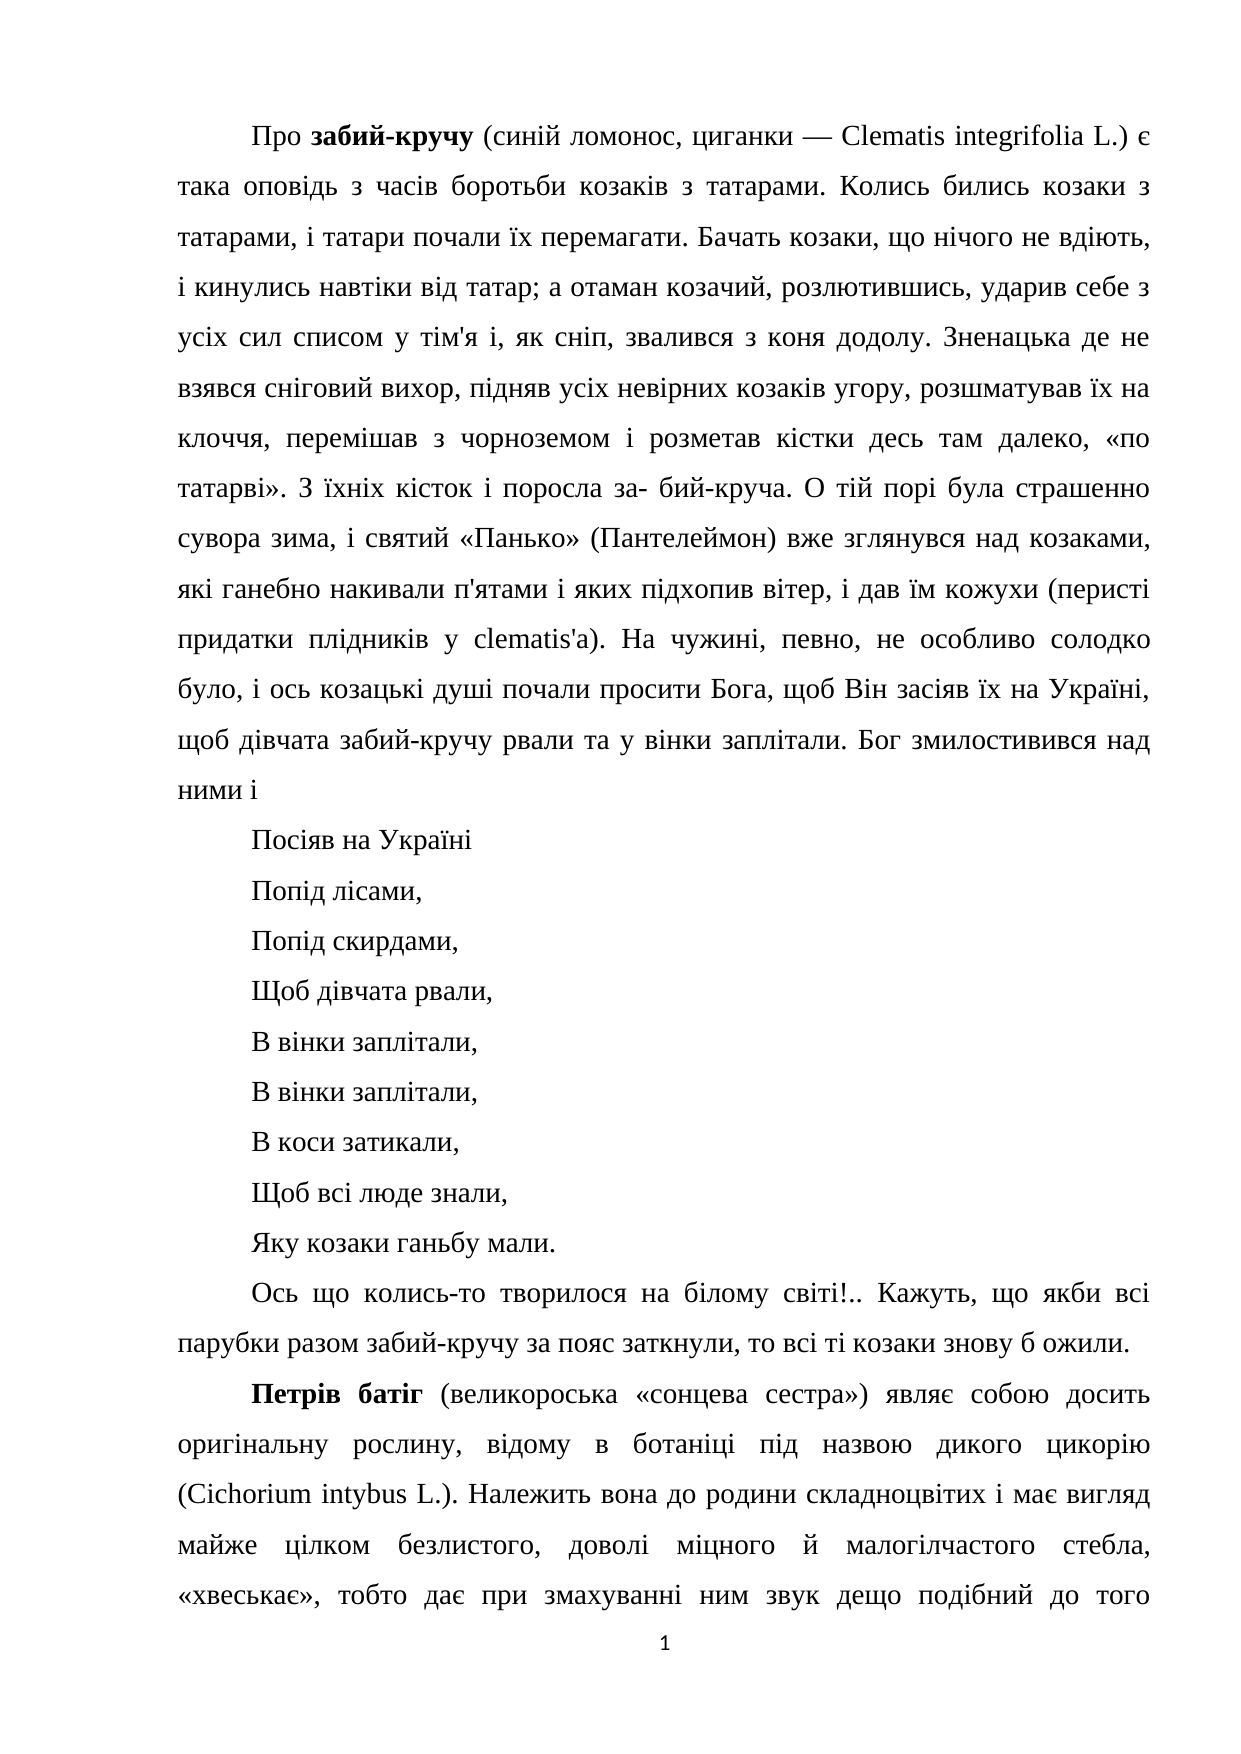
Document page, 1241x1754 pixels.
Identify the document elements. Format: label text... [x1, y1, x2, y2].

text Про забий-кручу (синій ломонос, циганки — Clematis integrifolia L.) є така оповідь з часів боротьби козаків з татарами. Колись бились козаки з татарами, і татари почали їх перемагати. Бачать козаки, що нічого не вдіють, і кинулись навтіки від татар; а отаман козачий, розлютившись, ударив себе з усіх сил списом у тім'я і, як сніп, звалився з коня додолу. Зненацька де не взявся сніговий вихор, підняв усіх невірних козаків угору, розшматував їх на клоччя, перемішав з чорноземом і розметав кістки десь там далеко, «по татарві». З їхніх кісток і поросла за- бий-круча. О тій порі була страшенно сувора зима, і святий «Панько» (Пантелеймон) вже зглянувся над козаками, які ганебно накивали п'ятами і яких підхопив вітер, і дав їм кожухи (перисті придатки плідників у clematis'a). На чужині, певно, не особливо солодко було, і ось козацькі душі почали просити Бога, щоб Він засіяв їх на Україні, щоб дівчата забий-кручу рвали та у вінки заплітали. Бог змилостивився над ними і [177, 118, 1152, 806]
text Щоб дівчата рвали, [177, 973, 1152, 1007]
text Попід лісами, [177, 873, 1152, 906]
text В коси затикали, [177, 1124, 1152, 1158]
text Ось що колись-то творилося на білому світі!.. Кажуть, що якби всі парубки разом забий-кручу за пояс заткнули, то всі ті козаки знову б ожили. [177, 1275, 1152, 1359]
text Щоб всі люде знали, [177, 1175, 1152, 1208]
text В вінки заплітали, [177, 1074, 1152, 1108]
text Яку козаки ганьбу мали. [177, 1225, 1152, 1258]
text Посіяв на Україні [177, 822, 1152, 856]
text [177, 1376, 1152, 1611]
text В вінки заплітали, [177, 1024, 1152, 1057]
text Попід скирдами, [177, 923, 1152, 957]
